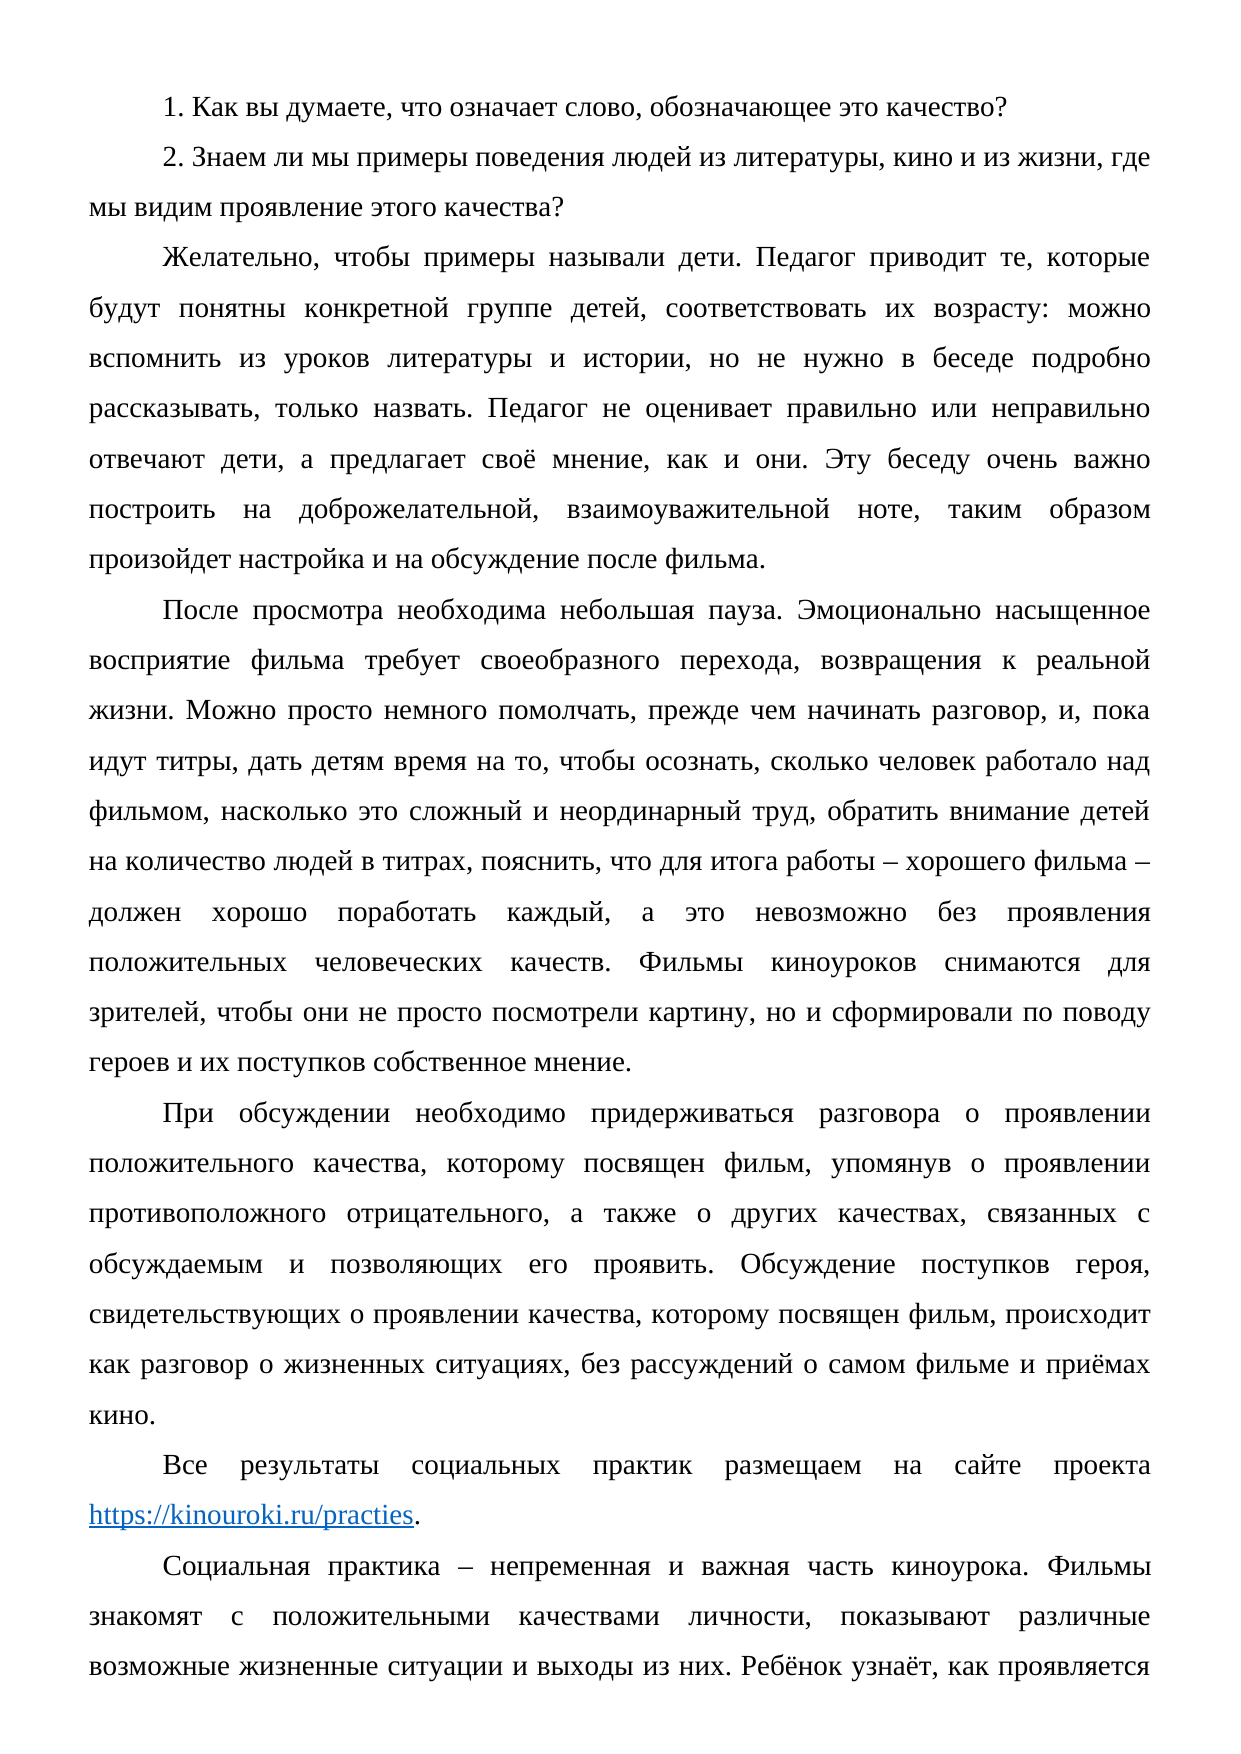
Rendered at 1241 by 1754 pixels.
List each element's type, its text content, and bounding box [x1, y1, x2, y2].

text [89, 1548, 1152, 1682]
text 2. Знаем ли мы примеры поведения людей из литературы, кино и из жизни, где мы видим проявление этого качества? [89, 139, 1152, 223]
text При обсуждении необходимо придерживаться разговора о проявлении положительного качества, которому посвящен фильм, упомянув о проявлении противоположного отрицательного, а также о других качествах, связанных с обсуждаемым и позволяющих его проявить. Обсуждение поступков героя, свидетельствующих о проявлении качества, которому посвящен фильм, происходит как разговор о жизненных ситуациях, без рассуждений о самом фильме и приёмах кино. [89, 1095, 1152, 1430]
text После просмотра необходима небольшая пауза. Эмоционально насыщенное восприятие фильма требует своеобразного перехода, возвращения к реальной жизни. Можно просто немного помолчать, прежде чем начинать разговор, и, пока идут титры, дать детям время на то, чтобы осознать, сколько человек работало над фильмом, насколько это сложный и неординарный труд, обратить внимание детей на количество людей в титрах, пояснить, что для итога работы – хорошего фильма – должен хорошо поработать каждый, а это невозможно без проявления положительных человеческих качеств. Фильмы киноуроков снимаются для зрителей, чтобы они не просто посмотрели картину, но и сформировали по поводу героев и их поступков собственное мнение. [89, 592, 1152, 1078]
text Желательно, чтобы примеры называли дети. Педагог приводит те, которые будут понятны конкретной группе детей, соответствовать их возрасту: можно вспомнить из уроков литературы и истории, но не нужно в беседе подробно рассказывать, только назвать. Педагог не оценивает правильно или неправильно отвечают дети, а предлагает своё мнение, как и они. Эту беседу очень важно построить на доброжелательной, взаимоуважительной ноте, таким образом произойдет настройка и на обсуждение после фильма. [89, 239, 1152, 575]
text Все результаты социальных практик размещаем на сайте проекта https://kinouroki.ru/practies. [89, 1447, 1152, 1531]
text 1. Как вы думаете, что означает слово, обозначающее это качество? [89, 89, 1152, 122]
